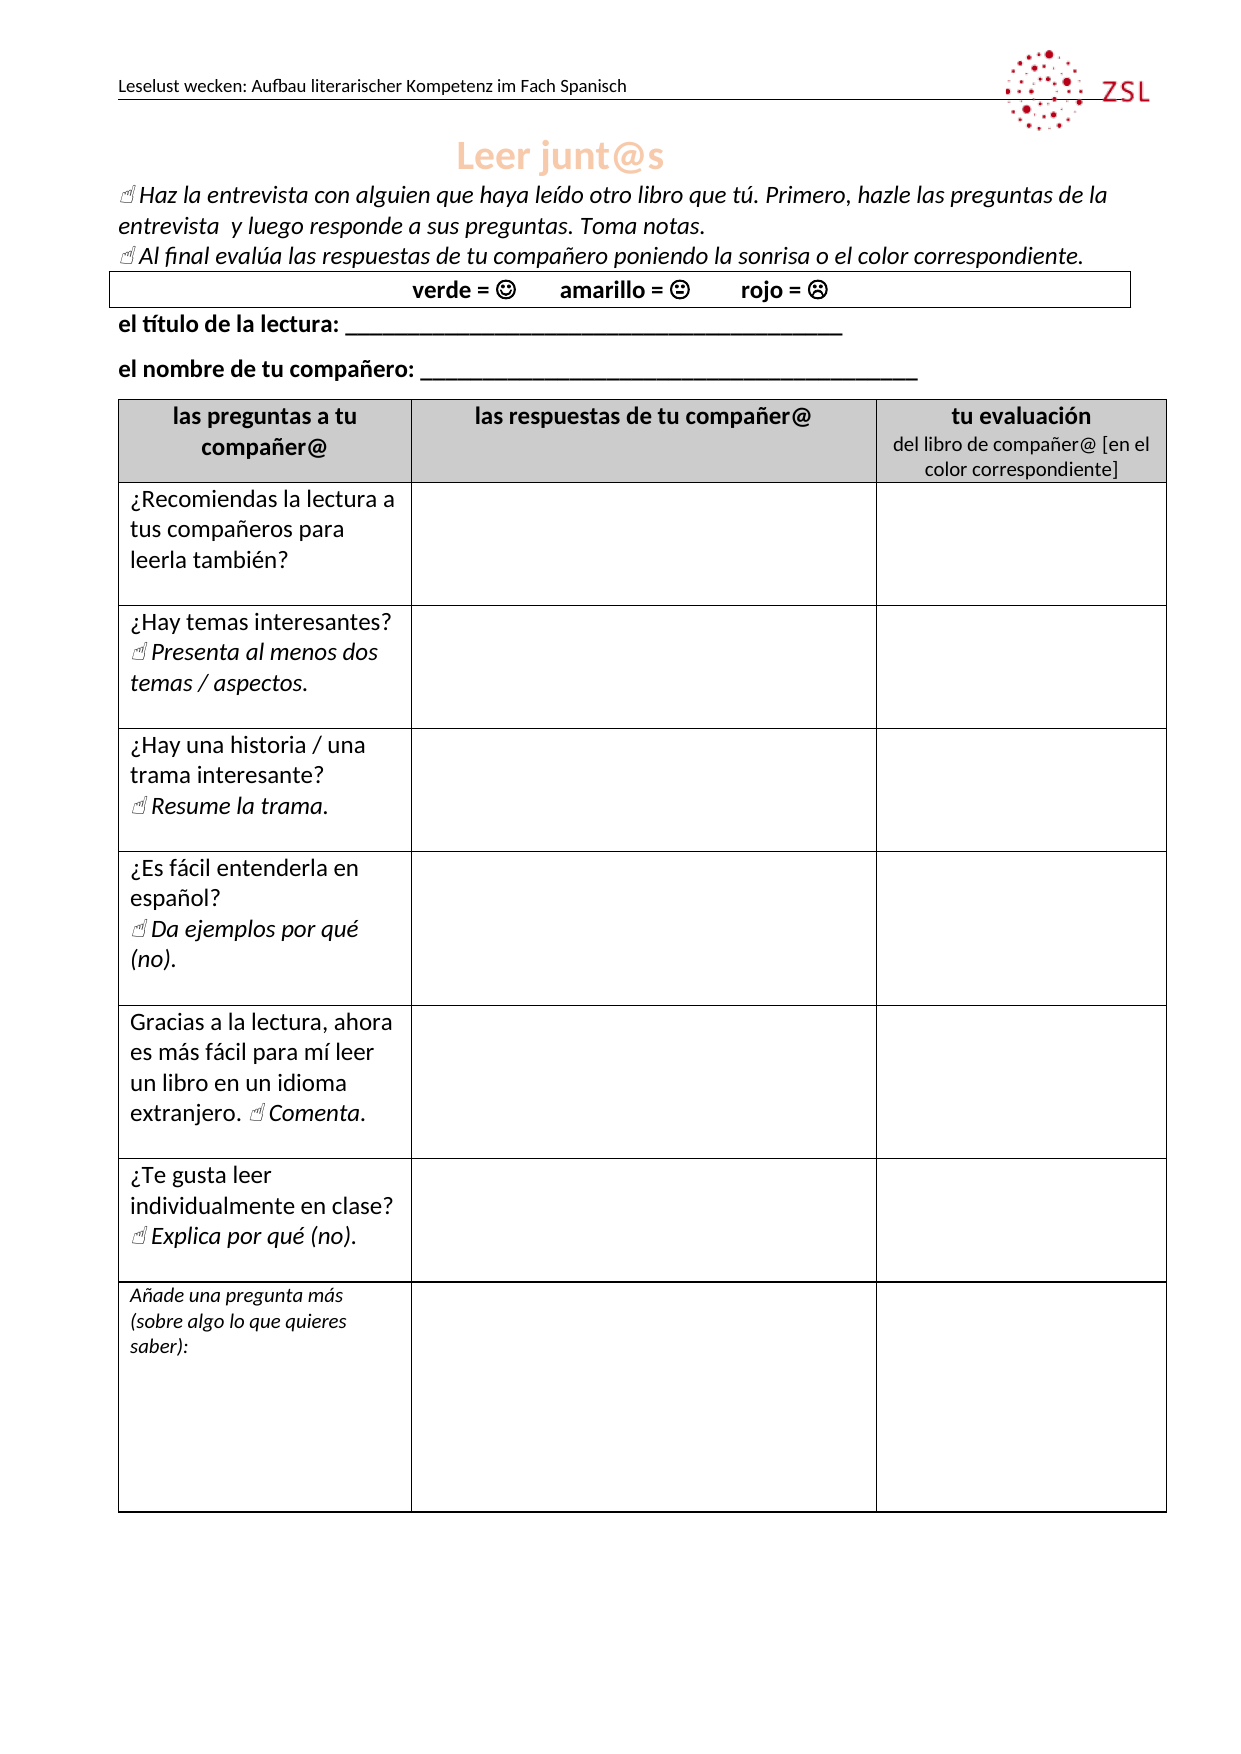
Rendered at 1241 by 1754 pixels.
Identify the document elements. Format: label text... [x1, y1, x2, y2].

table_cell [877, 1006, 1166, 1158]
table_cell ¿Recomiendas la lectura a tus compañeros para leerla también? [119, 483, 411, 605]
table_cell [412, 606, 876, 728]
text Haz la entrevista con alguien que haya leído otro libro que tú. Primero, hazle las preguntas de la entrevista y luego responde a sus preguntas. Toma notas. [118, 179, 1122, 241]
table_cell [412, 1006, 876, 1158]
text verde = amarillo = rojo = [110, 272, 1130, 307]
table_cell ¿Te gusta leer individualmente en clase? Explica por qué (no). [119, 1159, 411, 1281]
table_cell [877, 1159, 1166, 1281]
table_cell [877, 1283, 1166, 1511]
text el título de la lectura: ________________________________________ [118, 308, 1122, 338]
table_cell [877, 606, 1166, 728]
table_cell ¿Hay una historia / una trama interesante? Resume la trama. [119, 729, 411, 851]
text Leer junt@s [118, 129, 1122, 179]
text Al final evalúa las respuestas de tu compañero poniendo la sonrisa o el color correspondiente. [118, 241, 1122, 271]
table_cell [412, 852, 876, 1005]
picture [1002, 49, 1149, 130]
table_cell [877, 483, 1166, 605]
table_cell [412, 1283, 876, 1511]
table_cell ¿Hay temas interesantes? Presenta al menos dos temas / aspectos. [119, 606, 411, 728]
table_cell [412, 1159, 876, 1281]
table_header tu evaluación del libro de compañer@ [en el color correspondiente] [877, 400, 1166, 482]
table_cell [412, 729, 876, 851]
table_header las preguntas a tu compañer@ [119, 400, 411, 482]
table_header las respuestas de tu compañer@ [412, 400, 876, 482]
table_cell [412, 483, 876, 605]
text el nombre de tu compañero: ________________________________________ [118, 353, 1122, 384]
table_cell ¿Es fácil entenderla en español? Da ejemplos por qué (no). [119, 852, 411, 1005]
table_cell [877, 729, 1166, 851]
table_cell [877, 852, 1166, 1005]
table_cell Añade una pregunta más (sobre algo lo que quieres saber): [119, 1283, 411, 1511]
table_cell Gracias a la lectura, ahora es más fácil para mí leer un libro en un idioma extranjero. Comenta. [119, 1006, 411, 1158]
